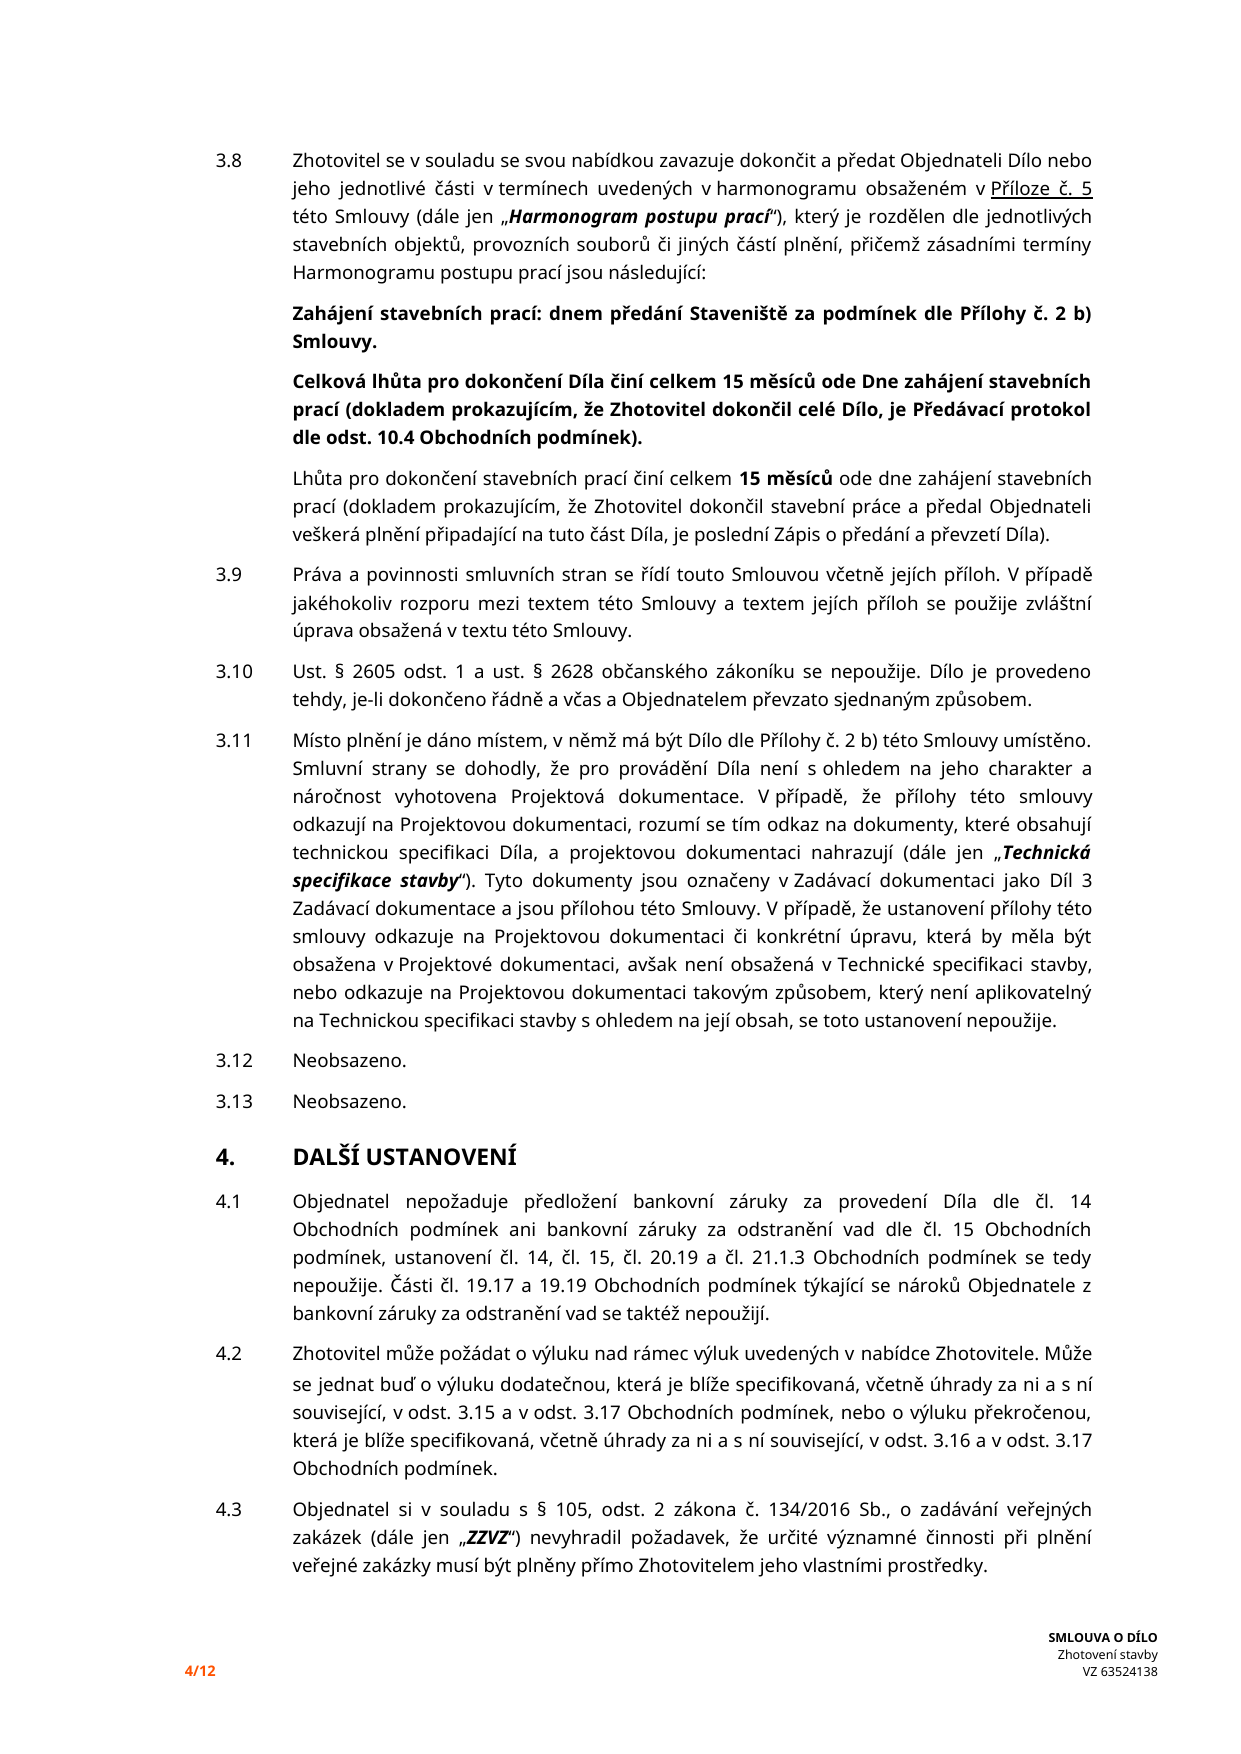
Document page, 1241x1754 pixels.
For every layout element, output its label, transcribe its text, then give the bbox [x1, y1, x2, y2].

text Objednatel si v souladu s § 105, odst. 2 zákona č. 134/2016 Sb., o zadávání veřejných zakázek (dále jen „ZZVZ“) nevyhradil požadavek, že určité významné činnosti při plnění veřejné zakázky musí být plněny přímo Zhotovitelem jeho vlastními prostředky. [216, 1496, 1093, 1577]
text Místo plnění je dáno místem, v němž má být Dílo dle Přílohy č. 2 b) této Smlouvy umístěno. Smluvní strany se dohodly, že pro provádění Díla není s ohledem na jeho charakter a náročnost vyhotovena Projektová dokumentace. V případě, že přílohy této smlouvy odkazují na Projektovou dokumentaci, rozumí se tím odkaz na dokumenty, které obsahují technickou specifikaci Díla, a projektovou dokumentaci nahrazují (dále jen „Technická specifikace stavby“). Tyto dokumenty jsou označeny v Zadávací dokumentaci jako Díl 3 Zadávací dokumentace a jsou přílohou této Smlouvy. V případě, že ustanovení přílohy této smlouvy odkazuje na Projektovou dokumentaci či konkrétní úpravu, která by měla být obsažena v Projektové dokumentaci, avšak není obsažená v Technické specifikaci stavby, nebo odkazuje na Projektovou dokumentaci takovým způsobem, který není aplikovatelný na Technickou specifikaci stavby s ohledem na její obsah, se toto ustanovení nepoužije. [216, 727, 1093, 1033]
text Zahájení stavebních prací: dnem předání Staveniště za podmínek dle Přílohy č. 2 b) Smlouvy. [292, 300, 1093, 354]
text Zhotovitel se v souladu se svou nabídkou zavazuje dokončit a předat Objednateli Dílo nebo jeho jednotlivé části v termínech uvedených v harmonogramu obsaženém v Příloze č. 5 této Smlouvy (dále jen „Harmonogram postupu prací“), který je rozdělen dle jednotlivých stavebních objektů, provozních souborů či jiných částí plnění, přičemž zásadními termíny Harmonogramu postupu prací jsou následující: [216, 147, 1093, 285]
text Celková lhůta pro dokončení Díla činí celkem 15 měsíců ode Dne zahájení stavebních prací (dokladem prokazujícím, že Zhotovitel dokončil celé Dílo, je Předávací protokol dle odst. 10.4 Obchodních podmínek). [292, 369, 1093, 450]
text DALŠÍ USTANOVENÍ [216, 1141, 1093, 1172]
text Lhůta pro dokončení stavebních prací činí celkem 15 měsíců ode dne zahájení stavebních prací (dokladem prokazujícím, že Zhotovitel dokončil stavební práce a předal Objednateli veškerá plnění připadající na tuto část Díla, je poslední Zápis o předání a převzetí Díla). [292, 465, 1093, 547]
text Ust. § 2605 odst. 1 a ust. § 2628 občanského zákoníku se nepoužije. Dílo je provedeno tehdy, je-li dokončeno řádně a včas a Objednatelem převzato sjednaným způsobem. [216, 658, 1093, 712]
text Zhotovitel může požádat o výluku nad rámec výluk uvedených v nabídce Zhotovitele. Může se jednat buď o výluku dodatečnou, která je blíže specifikovaná, včetně úhrady za ni a s ní související, v odst. 3.15 a v odst. 3.17 Obchodních podmínek, nebo o výluku překročenou, která je blíže specifikovaná, včetně úhrady za ni a s ní související, v odst. 3.16 a v odst. 3.17 Obchodních podmínek. [216, 1341, 1093, 1481]
text Objednatel nepožaduje předložení bankovní záruky za provedení Díla dle čl. 14 Obchodních podmínek ani bankovní záruky za odstranění vad dle čl. 15 Obchodních podmínek, ustanovení čl. 14, čl. 15, čl. 20.19 a čl. 21.1.3 Obchodních podmínek se tedy nepoužije. Části čl. 19.17 a 19.19 Obchodních podmínek týkající se nároků Objednatele z bankovní záruky za odstranění vad se taktéž nepoužijí. [216, 1188, 1093, 1326]
text Neobsazeno. [216, 1088, 1093, 1114]
text Práva a povinnosti smluvních stran se řídí touto Smlouvou včetně jejích příloh. V případě jakéhokoliv rozporu mezi textem této Smlouvy a textem jejích příloh se použije zvláštní úprava obsažená v textu této Smlouvy. [216, 562, 1093, 643]
text Neobsazeno. [216, 1048, 1093, 1073]
